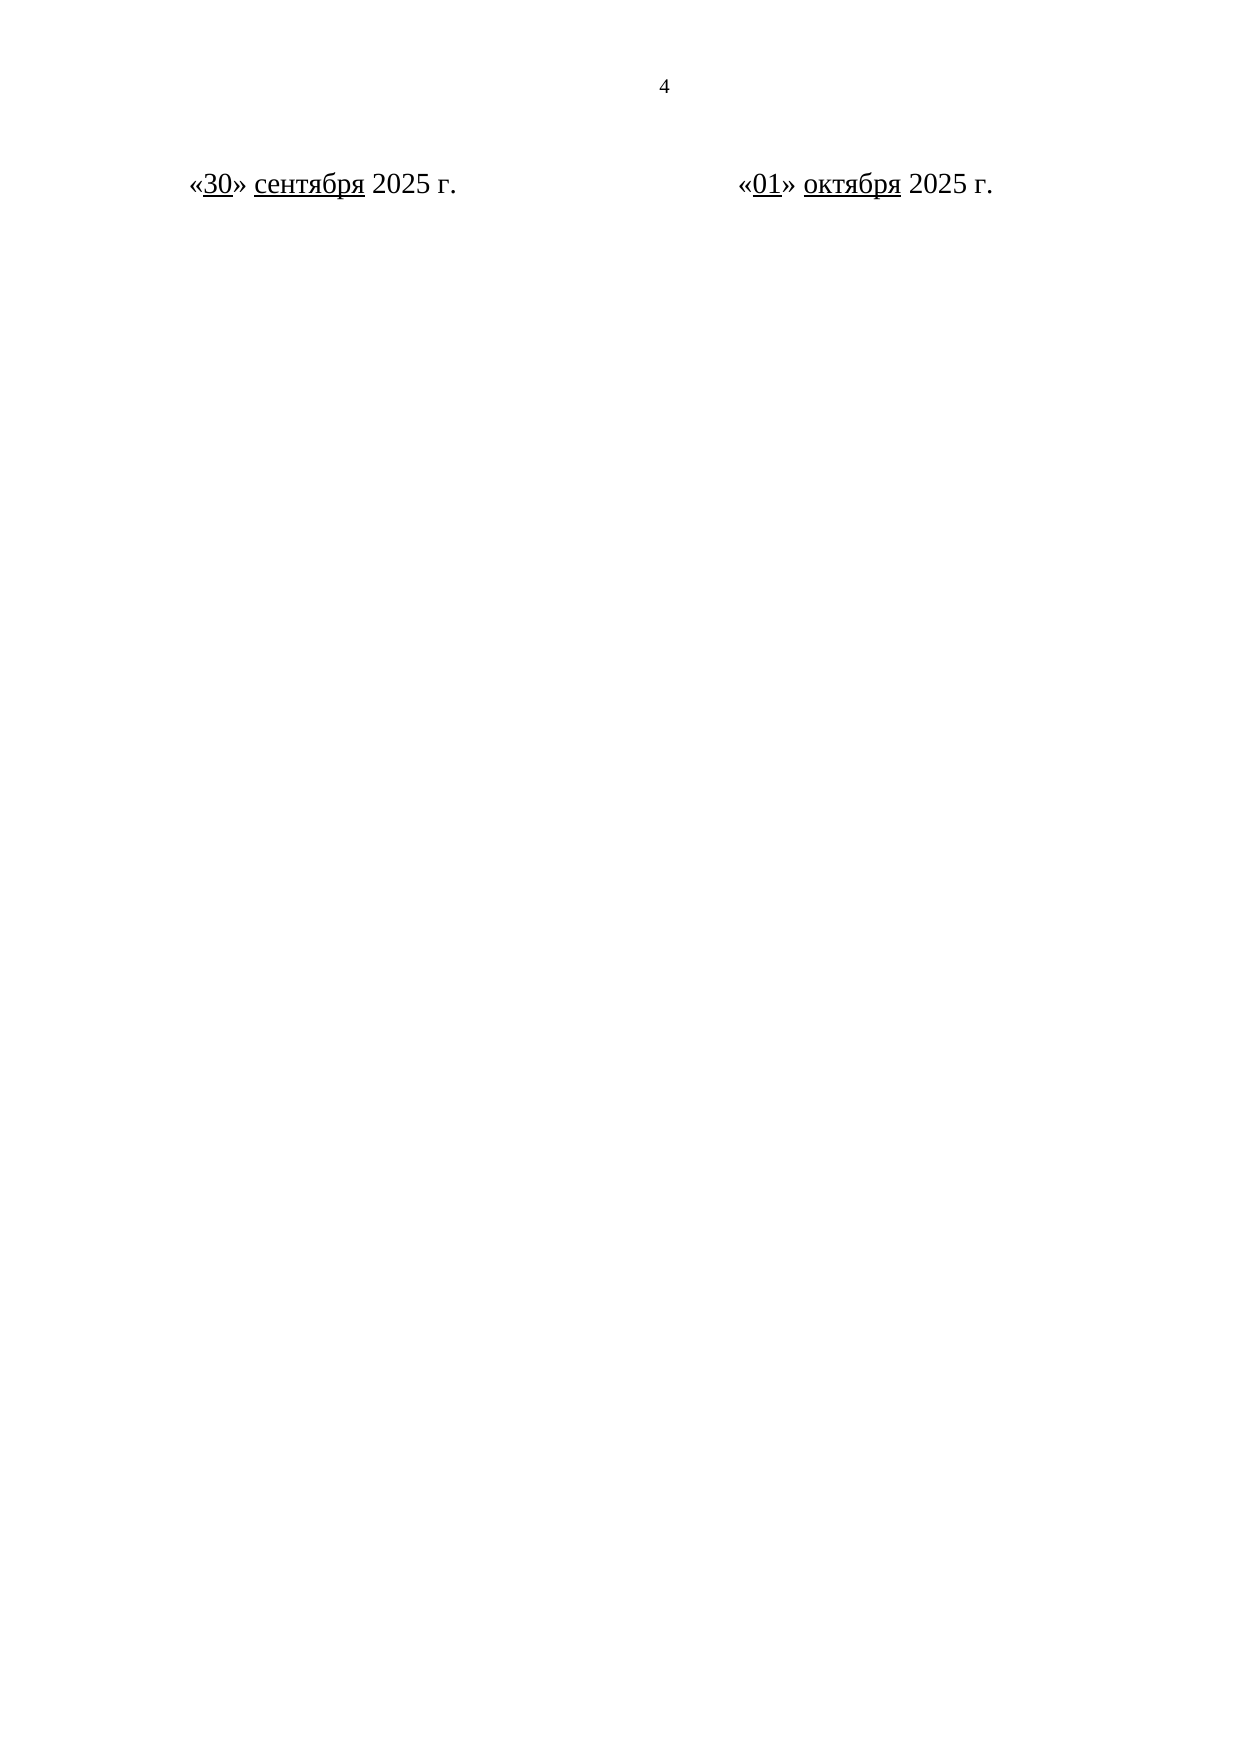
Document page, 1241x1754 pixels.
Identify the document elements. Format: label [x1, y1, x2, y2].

table_header [676, 133, 1152, 200]
table_header [177, 133, 676, 200]
